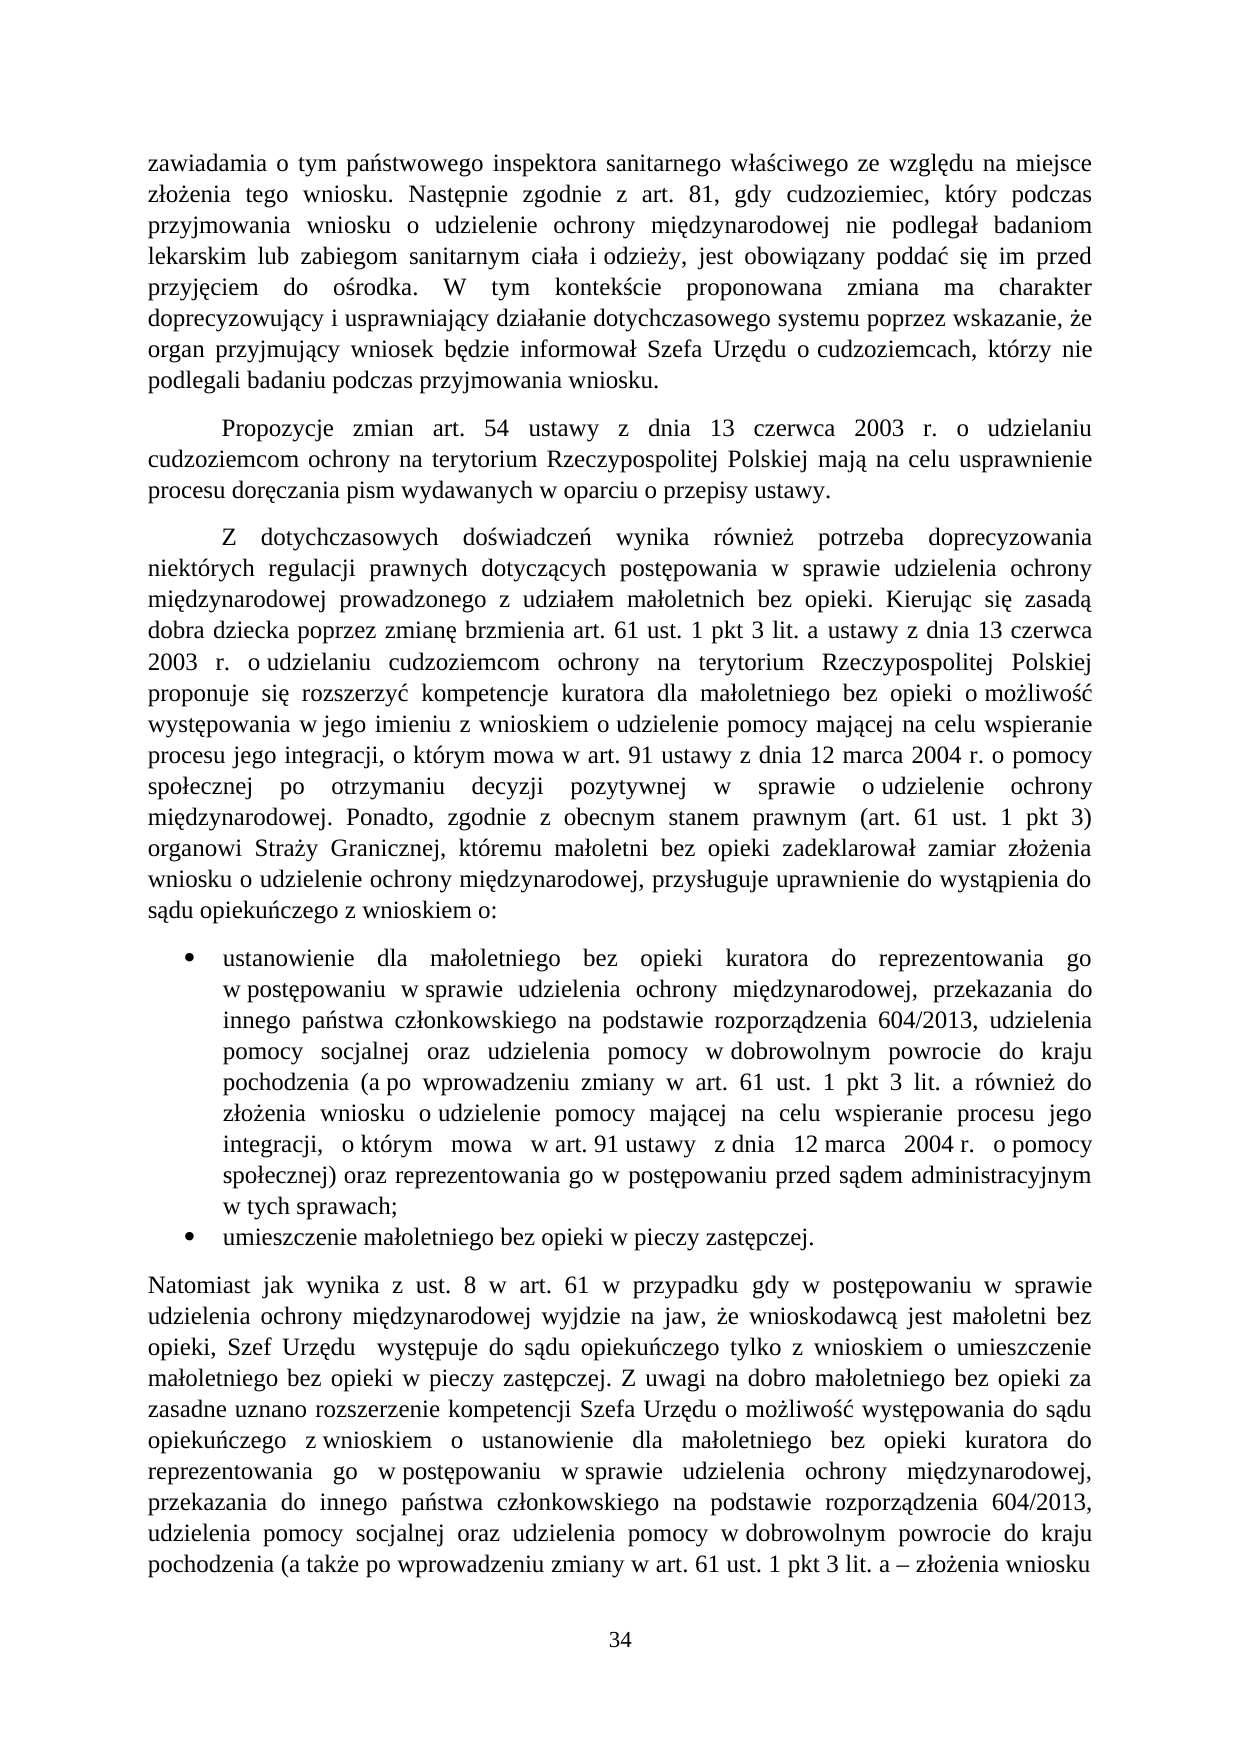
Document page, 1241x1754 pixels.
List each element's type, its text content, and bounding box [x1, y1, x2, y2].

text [148, 1330, 1093, 1578]
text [148, 148, 1093, 394]
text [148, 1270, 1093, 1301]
text Z dotychczasowych doświadczeń wynika również potrzeba doprecyzowania niektórych regulacji prawnych dotyczących postępowania w sprawie udzielenia ochrony międzynarodowej prowadzonego z udziałem małoletnich bez opieki. Kierując się zasadą dobra dziecka poprzez zmianę brzmienia art. 61 ust. 1 pkt 3 lit. a ustawy z dnia 13 czerwca 2003 r. o udzielaniu cudzoziemcom ochrony na terytorium Rzeczypospolitej Polskiej proponuje się rozszerzyć kompetencje kuratora dla małoletniego bez opieki o możliwość występowania w jego imieniu z wnioskiem o udzielenie pomocy mającej na celu wspieranie procesu jego integracji, o którym mowa w art. 91 ustawy z dnia 12 marca 2004 r. o pomocy społecznej po otrzymaniu decyzji pozytywnej w sprawie o udzielenie ochrony międzynarodowej. Ponadto, zgodnie z obecnym stanem prawnym (art. 61 ust. 1 pkt 3) organowi Straży Granicznej, któremu małoletni bez opieki zadeklarował zamiar złożenia wniosku o udzielenie ochrony międzynarodowej, przysługuje uprawnienie do wystąpienia do sądu opiekuńczego z wnioskiem o: [148, 522, 1093, 924]
list umieszczenie małoletniego bez opieki w pieczy zastępczej. [185, 1222, 1093, 1251]
list ustanowienie dla małoletniego bez opieki kuratora do reprezentowania go w postępowaniu w sprawie udzielenia ochrony międzynarodowej, przekazania do innego państwa członkowskiego na podstawie rozporządzenia 604/2013, udzielenia pomocy socjalnej oraz udzielenia pomocy w dobrowolnym powrocie do kraju pochodzenia (a po wprowadzeniu zmiany w art. 61 ust. 1 pkt 3 lit. a również do złożenia wniosku o udzielenie pomocy mającej na celu wspieranie procesu jego integracji, o którym mowa w art. 91 ustawy z dnia 12 marca 2004 r. o pomocy społecznej) oraz reprezentowania go w postępowaniu przed sądem administracyjnym w tych sprawach; [185, 943, 1093, 1220]
text Propozycje zmian art. 54 ustawy z dnia 13 czerwca 2003 r. o udzielaniu cudzoziemcom ochrony na terytorium Rzeczypospolitej Polskiej mają na celu usprawnienie procesu doręczania pism wydawanych w oparciu o przepisy ustawy. [148, 413, 1093, 503]
